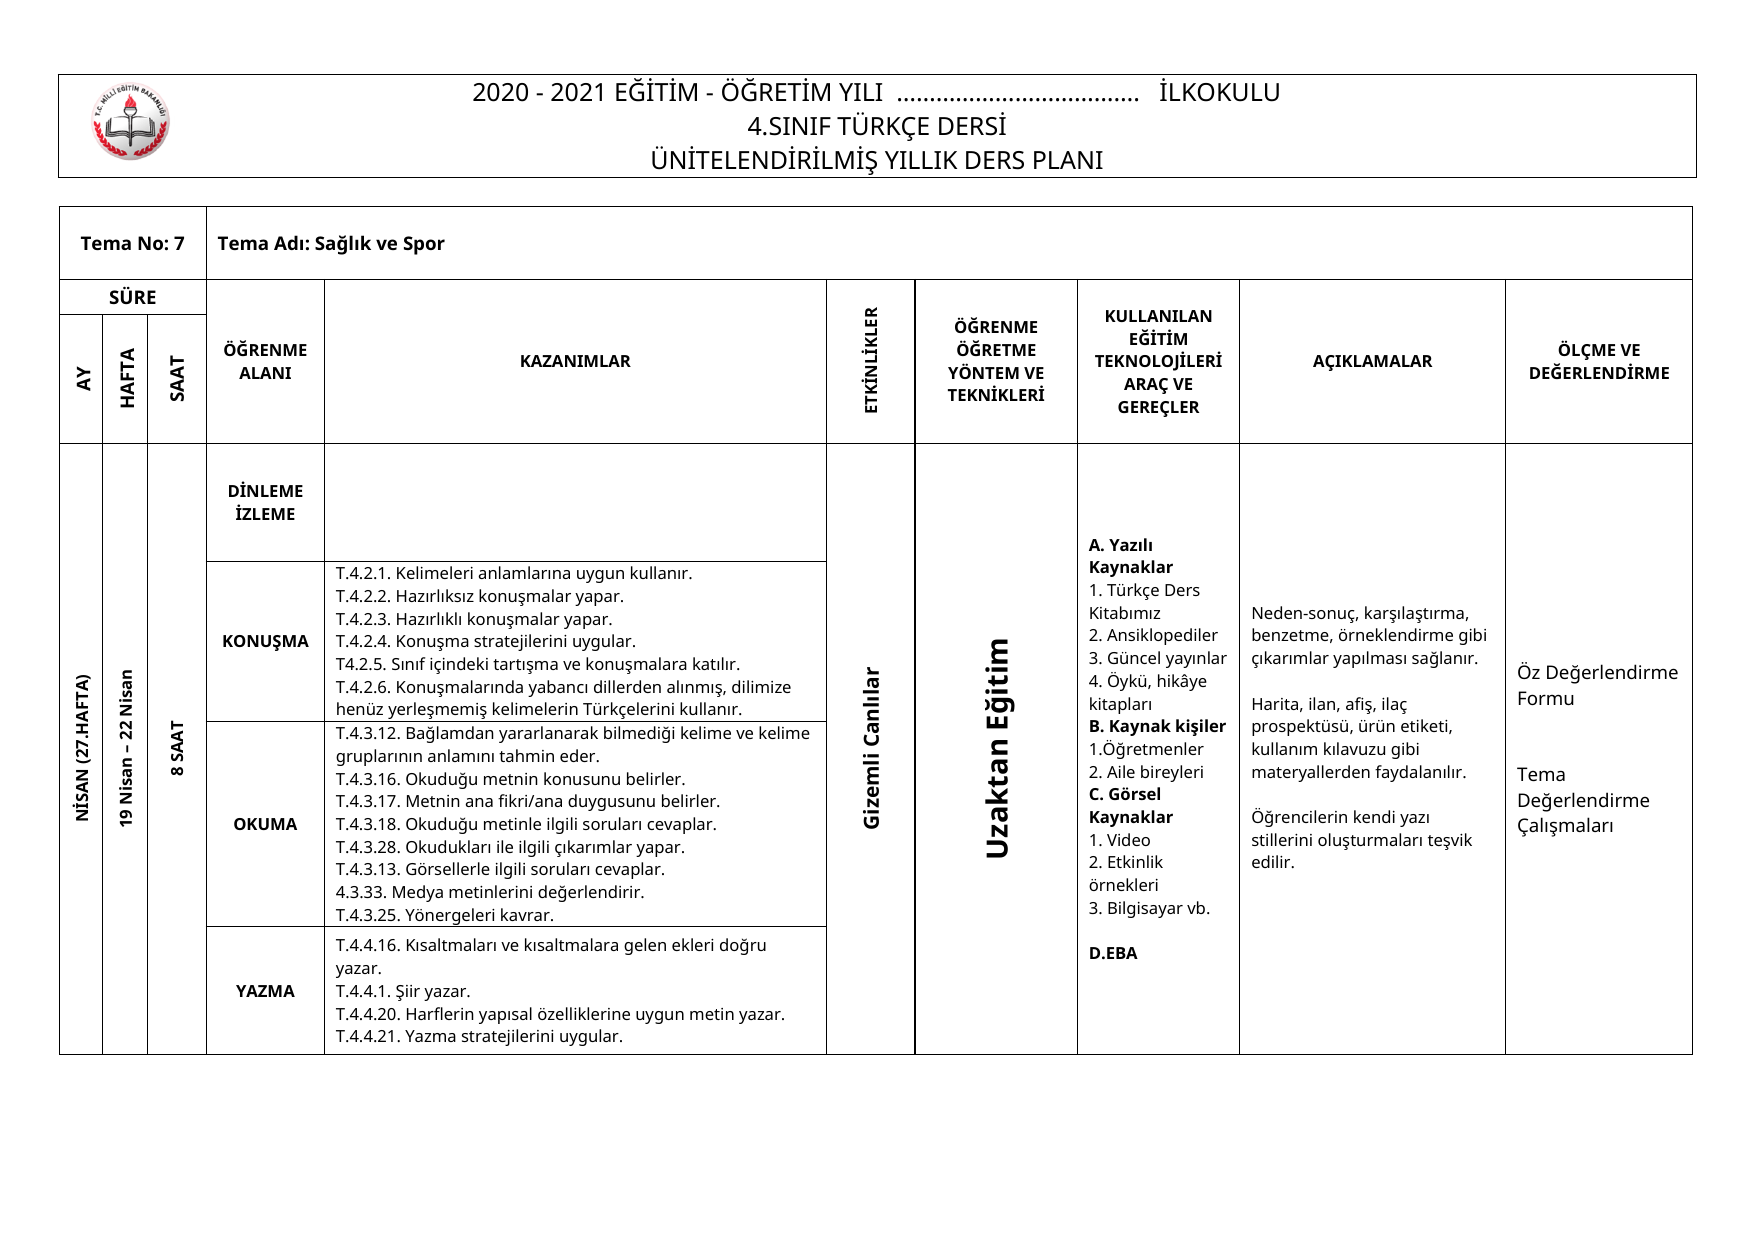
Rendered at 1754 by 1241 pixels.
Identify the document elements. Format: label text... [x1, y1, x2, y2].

table_cell KAZANIMLAR [325, 280, 826, 443]
table_cell YAZMA [207, 927, 324, 1054]
table_cell Uzaktan Eğitim [916, 444, 1077, 1054]
table_cell AY [60, 315, 102, 443]
table_cell HAFTA [103, 315, 147, 443]
table_cell DİNLEME İZLEME [207, 444, 324, 561]
table_cell [325, 444, 826, 561]
table_header Tema No: 7 [60, 207, 206, 279]
table_cell 19 Nisan – 22 Nisan [103, 444, 147, 1054]
table_cell T.4.4.16. Kısaltmaları ve kısaltmalara gelen ekleri doğru yazar. T.4.4.1. Şiir yazar. T.4.4.20. Harflerin yapısal özelliklerine uygun metin yazar. T.4.4.21. Yazma stratejilerini uygular. [325, 927, 826, 1054]
table_cell KONUŞMA [207, 562, 324, 721]
table_cell 8 SAAT [148, 444, 206, 1054]
table_cell NİSAN (27.HAFTA) [60, 444, 102, 1054]
table_cell ETKİNLİKLER [827, 280, 914, 443]
table_cell Neden-sonuç, karşılaştırma, benzetme, örneklendirme gibi çıkarımlar yapılması sağlanır. Harita, ilan, afiş, ilaç prospektüsü, ürün etiketi, kullanım kılavuzu gibi materyallerden faydalanılır. Öğrencilerin kendi yazı stillerini oluşturmaları teşvik edilir. [1240, 444, 1505, 1054]
table_cell A. Yazılı Kaynaklar 1. Türkçe Ders Kitabımız 2. Ansiklopediler 3. Güncel yayınlar 4. Öykü, hikâye kitapları B. Kaynak kişiler 1.Öğretmenler 2. Aile bireyleri C. Görsel Kaynaklar 1. Video 2. Etkinlik örnekleri 3. Bilgisayar vb. D.EBA [1078, 444, 1239, 1054]
table_cell Gizemli Canlılar [827, 444, 914, 1054]
table_cell T.4.2.1. Kelimeleri anlamlarına uygun kullanır. T.4.2.2. Hazırlıksız konuşmalar yapar. T.4.2.3. Hazırlıklı konuşmalar yapar. T.4.2.4. Konuşma stratejilerini uygular. T4.2.5. Sınıf içindeki tartışma ve konuşmalara katılır. T.4.2.6. Konuşmalarında yabancı dillerden alınmış, dilimize henüz yerleşmemiş kelimelerin Türkçelerini kullanır. [325, 562, 826, 721]
table_header Tema Adı: Sağlık ve Spor [207, 207, 1692, 279]
table_cell Öz Değerlendirme Formu Tema Değerlendirme Çalışmaları [1506, 444, 1692, 1054]
picture [85, 77, 175, 167]
table_cell ÖLÇME VE DEĞERLENDİRME [1506, 280, 1692, 443]
table_cell SAAT [148, 315, 206, 443]
table_cell ÖĞRENME ALANI [207, 280, 324, 443]
table_cell AÇIKLAMALAR [1240, 280, 1505, 443]
table_cell ÖĞRENME ÖĞRETME YÖNTEM VE TEKNİKLERİ [916, 280, 1077, 443]
table_cell OKUMA [207, 722, 324, 926]
table_cell T.4.3.12. Bağlamdan yararlanarak bilmediği kelime ve kelime gruplarının anlamını tahmin eder. T.4.3.16. Okuduğu metnin konusunu belirler. T.4.3.17. Metnin ana fikri/ana duygusunu belirler. T.4.3.18. Okuduğu metinle ilgili soruları cevaplar. T.4.3.28. Okudukları ile ilgili çıkarımlar yapar. T.4.3.13. Görsellerle ilgili soruları cevaplar. 4.3.33. Medya metinlerini değerlendirir. T.4.3.25. Yönergeleri kavrar. [325, 722, 826, 926]
table_cell SÜRE [60, 280, 206, 314]
table_cell KULLANILAN EĞİTİM TEKNOLOJİLERİ ARAÇ VE GEREÇLER [1078, 280, 1239, 443]
